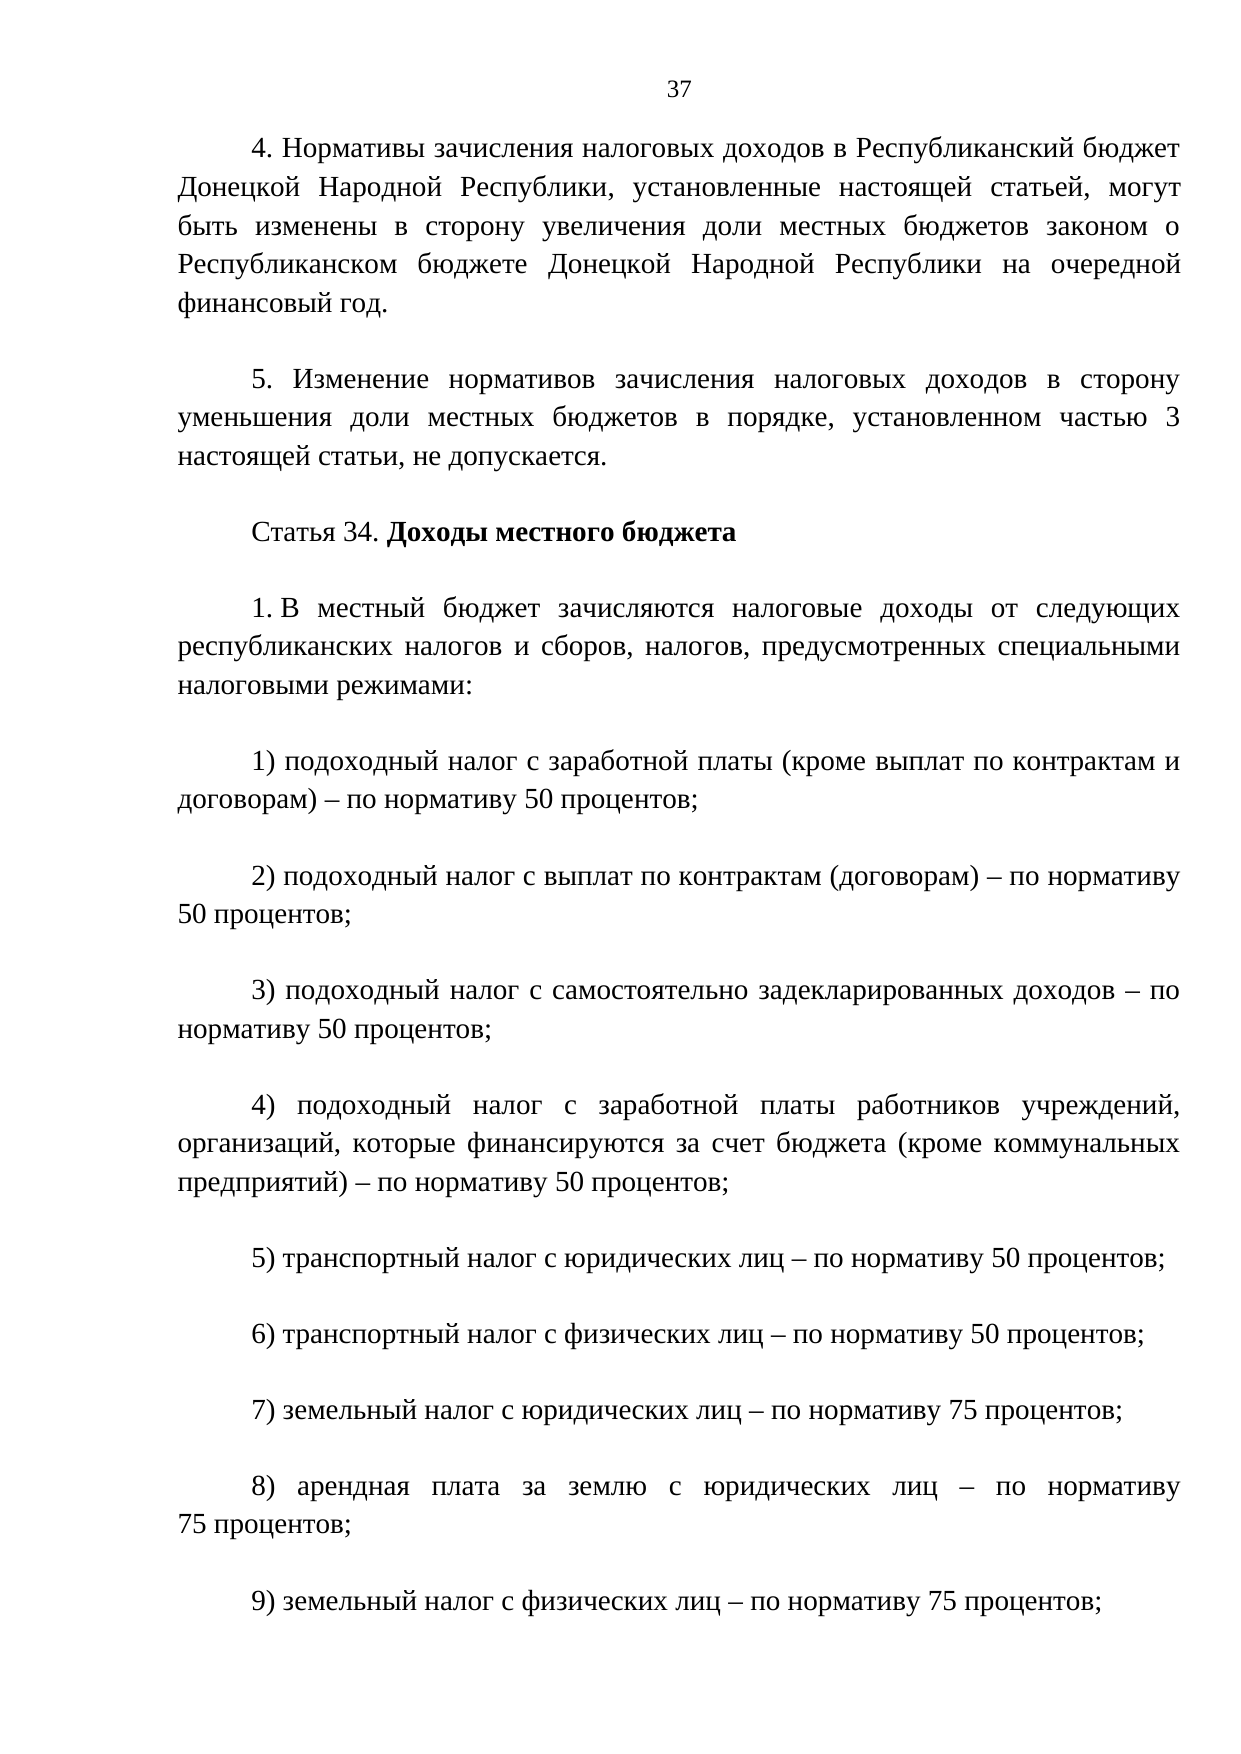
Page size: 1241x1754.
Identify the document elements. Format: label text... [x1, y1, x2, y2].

text 1) подоходный налог с заработной платы (кроме выплат по контрактам и договорам) – по нормативу 50 процентов; [177, 743, 1181, 815]
text 5. Изменение нормативов зачисления налоговых доходов в сторону уменьшения доли местных бюджетов в порядке, установленном частью 3 настоящей статьи, не допускается. [177, 361, 1181, 471]
text 2) подоходный налог с выплат по контрактам (договорам) – по нормативу 50 процентов; [177, 858, 1181, 930]
text 7) земельный налог с юридических лиц – по нормативу 75 процентов; [177, 1392, 1181, 1426]
text 6) транспортный налог с физических лиц – по нормативу 50 процентов; [177, 1316, 1181, 1349]
text Статья 34. Доходы местного бюджета [177, 514, 1181, 547]
text 3) подоходный налог с самостоятельно задекларированных доходов – по нормативу 50 процентов; [177, 972, 1181, 1044]
text 9) земельный налог с физических лиц – по нормативу 75 процентов; [177, 1583, 1181, 1616]
text 5) транспортный налог с юридических лиц – по нормативу 50 процентов; [177, 1240, 1181, 1273]
text 4. Нормативы зачисления налоговых доходов в Республиканский бюджет Донецкой Народной Республики, установленные настоящей статьей, могут быть изменены в сторону увеличения доли местных бюджетов законом о Республиканском бюджете Донецкой Народной Республики на очередной финансовый год. [177, 131, 1181, 318]
text 8) арендная плата за землю с юридических лиц – по нормативу 75 процентов; [177, 1468, 1181, 1540]
text 1. В местный бюджет зачисляются налоговые доходы от следующих республиканских налогов и сборов, налогов, предусмотренных специальными налоговыми режимами: [177, 590, 1181, 701]
text 4) подоходный налог с заработной платы работников учреждений, организаций, которые финансируются за счет бюджета (кроме коммунальных предприятий) – по нормативу 50 процентов; [177, 1087, 1181, 1197]
